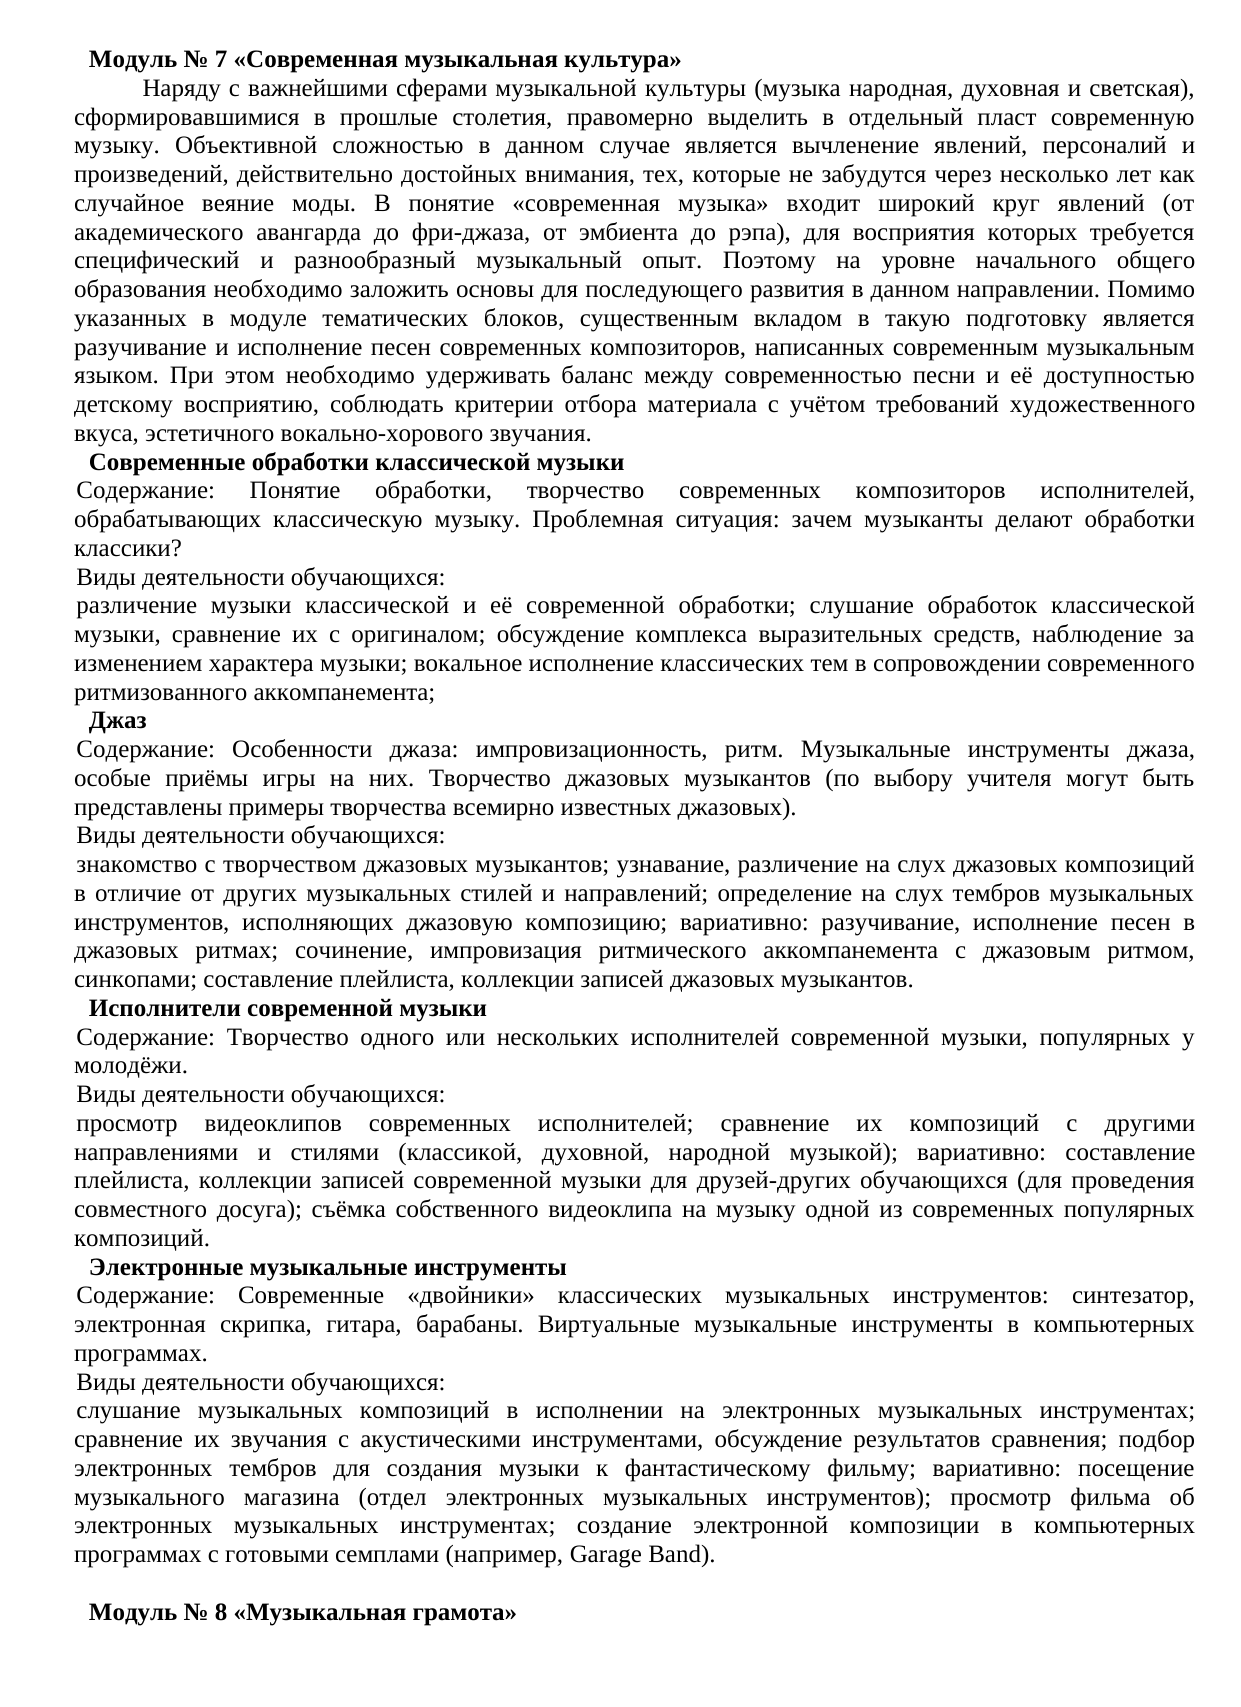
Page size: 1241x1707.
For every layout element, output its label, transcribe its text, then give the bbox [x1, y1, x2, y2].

text Виды деятельности обучающихся: [74, 821, 1196, 849]
text Современные обработки классической музыки [86, 447, 1196, 476]
text Содержание: Понятие обработки, творчество современных композиторов исполнителей, обрабатывающих классическую музыку. Проблемная ситуация: зачем музыканты делают обработки классики? [74, 476, 1196, 562]
text просмотр видеоклипов современных исполнителей; сравнение их композиций с другими направлениями и стилями (классикой, духовной, народной музыкой); вариативно: составление плейлиста, коллекции записей современной музыки для друзей-других обучающихся (для проведения совместного досуга); съёмка собственного видеоклипа на музыку одной из современных популярных композиций. [74, 1108, 1196, 1252]
text слушание музыкальных композиций в исполнении на электронных музыкальных инструментах; сравнение их звучания с акустическими инструментами, обсуждение результатов сравнения; подбор электронных тембров для создания музыки к фантастическому фильму; вариативно: посещение музыкального магазина (отдел электронных музыкальных инструментов); просмотр фильма об электронных музыкальных инструментах; создание электронной композиции в компьютерных программах с готовыми семплами (например, Garage Band). [74, 1396, 1196, 1568]
text Наряду с важнейшими сферами музыкальной культуры (музыка народная, духовная и светская), сформировавшимися в прошлые столетия, правомерно выделить в отдельный пласт современную музыку. Объективной сложностью в данном случае является вычленение явлений, персоналий и произведений, действительно достойных внимания, тех, которые не забудутся через несколько лет как случайное веяние моды. В понятие «современная музыка» входит широкий круг явлений (от академического авангарда до фри-джаза, от эмбиента до рэпа), для восприятия которых требуется специфический и разнообразный музыкальный опыт. Поэтому на уровне начального общего образования необходимо заложить основы для последующего развития в данном направлении. Помимо указанных в модуле тематических блоков, существенным вкладом в такую подготовку является разучивание и исполнение песен современных композиторов, написанных современным музыкальным языком. При этом необходимо удерживать баланс между современностью песни и её доступностью детскому восприятию, соблюдать критерии отбора материала с учётом требований художественного вкуса, эстетичного вокально-хорового звучания. [74, 73, 1196, 447]
text Виды деятельности обучающихся: [74, 1079, 1196, 1108]
text Джаз [86, 706, 1196, 734]
text Модуль № 7 «Современная музыкальная культура» [86, 44, 1196, 73]
text Виды деятельности обучающихся: [74, 562, 1196, 591]
text Модуль № 8 «Музыкальная грамота» [86, 1597, 1196, 1626]
text Электронные музыкальные инструменты [86, 1252, 1196, 1281]
text Виды деятельности обучающихся: [74, 1367, 1196, 1396]
text Исполнители современной музыки [86, 993, 1196, 1022]
text различение музыки классической и её современной обработки; слушание обработок классической музыки, сравнение их с оригиналом; обсуждение комплекса выразительных средств, наблюдение за изменением характера музыки; вокальное исполнение классических тем в сопровождении современного ритмизованного аккомпанемента; [74, 591, 1196, 706]
text Содержание: Особенности джаза: импровизационность, ритм. Музыкальные инструменты джаза, особые приёмы игры на них. Творчество джазовых музыкантов (по выбору учителя могут быть представлены примеры творчества всемирно известных джазовых). [74, 734, 1196, 821]
text Содержание: Современные «двойники» классических музыкальных инструментов: синтезатор, электронная скрипка, гитара, барабаны. Виртуальные музыкальные инструменты в компьютерных программах. [74, 1281, 1196, 1367]
text Содержание: Творчество одного или нескольких исполнителей современной музыки, популярных у молодёжи. [74, 1022, 1196, 1079]
text знакомство с творчеством джазовых музыкантов; узнавание, различение на слух джазовых композиций в отличие от других музыкальных стилей и направлений; определение на слух тембров музыкальных инструментов, исполняющих джазовую композицию; вариативно: разучивание, исполнение песен в джазовых ритмах; сочинение, импровизация ритмического аккомпанемента с джазовым ритмом, синкопами; составление плейлиста, коллекции записей джазовых музыкантов. [74, 849, 1196, 993]
